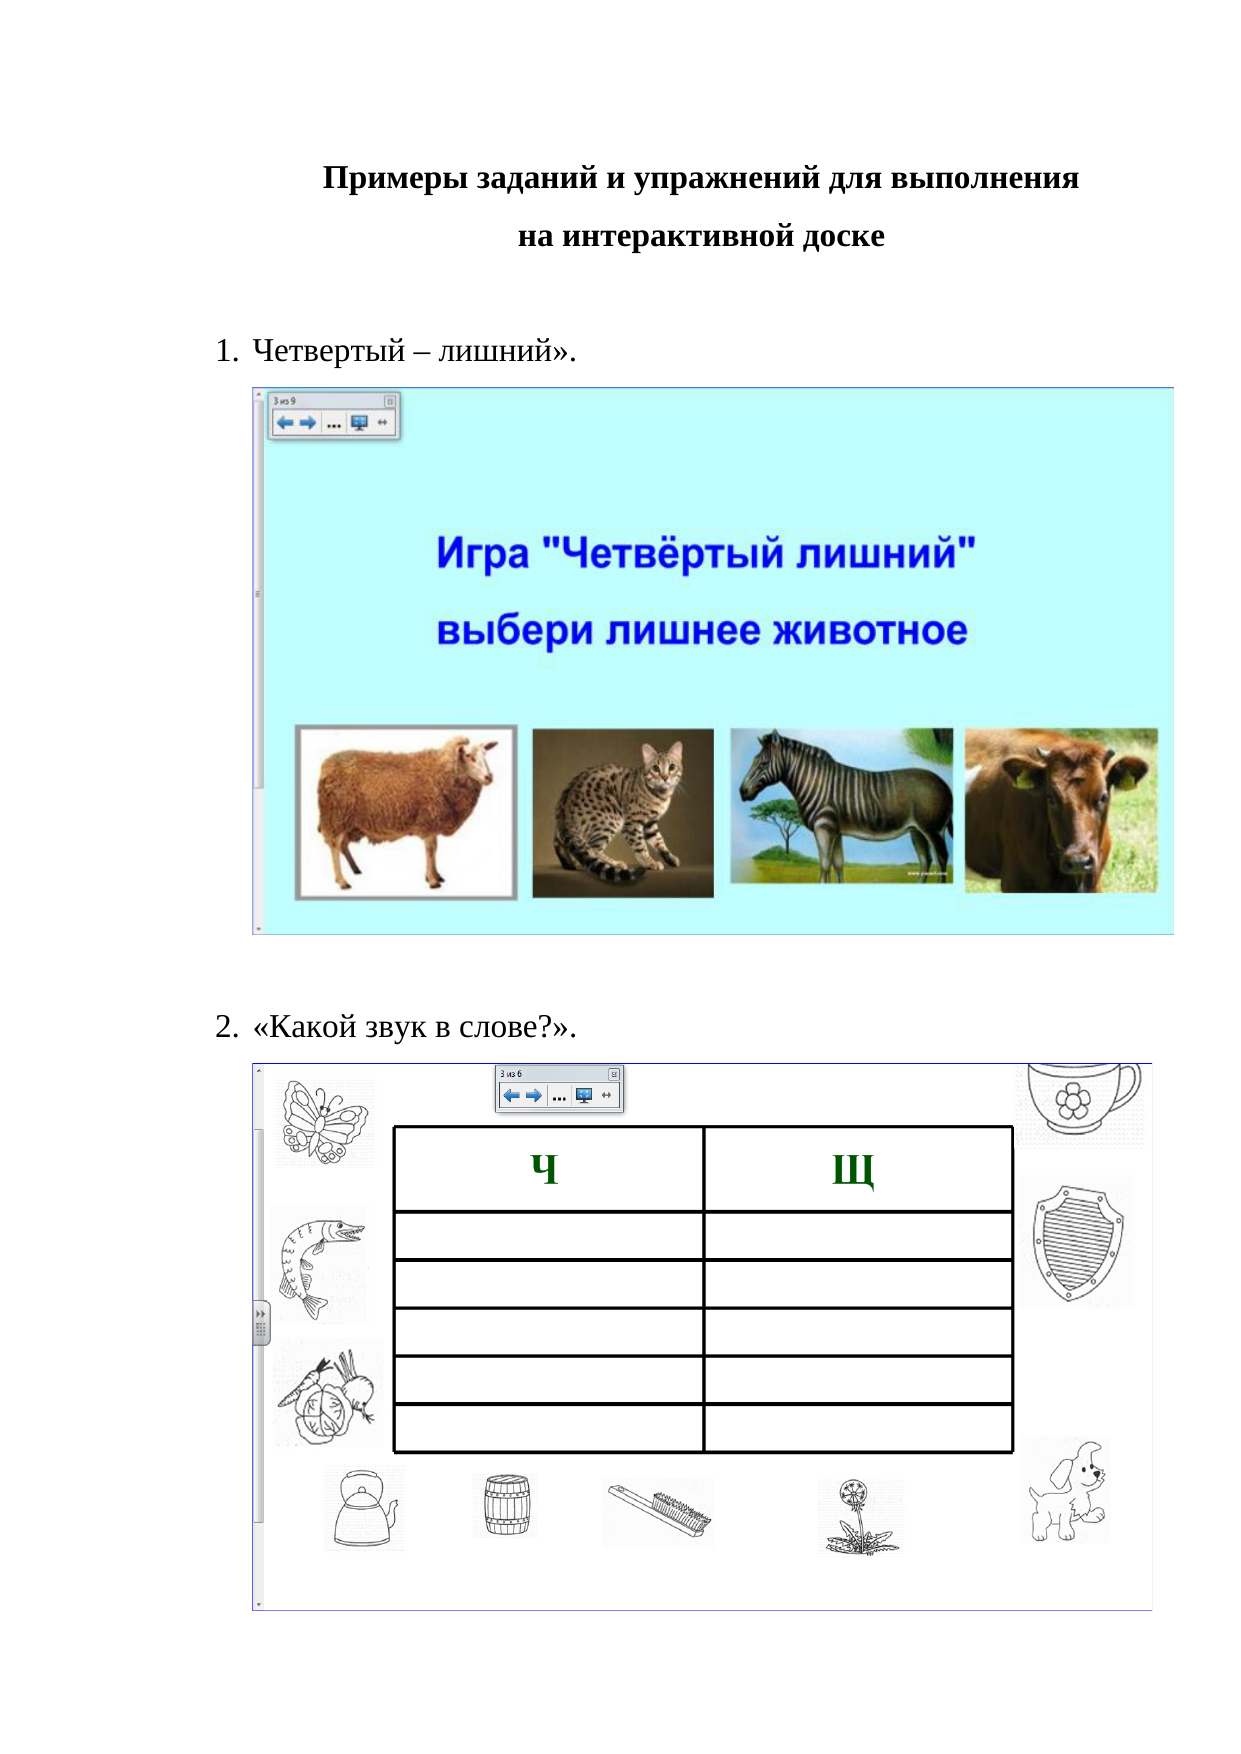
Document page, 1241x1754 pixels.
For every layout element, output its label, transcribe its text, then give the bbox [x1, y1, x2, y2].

text на интерактивной доске [177, 215, 1152, 253]
list Четвертый – лишний». [215, 330, 1152, 368]
text Примеры заданий и упражнений для выполнения [177, 158, 1152, 196]
list «Какой звук в слове?». [215, 1006, 1152, 1044]
